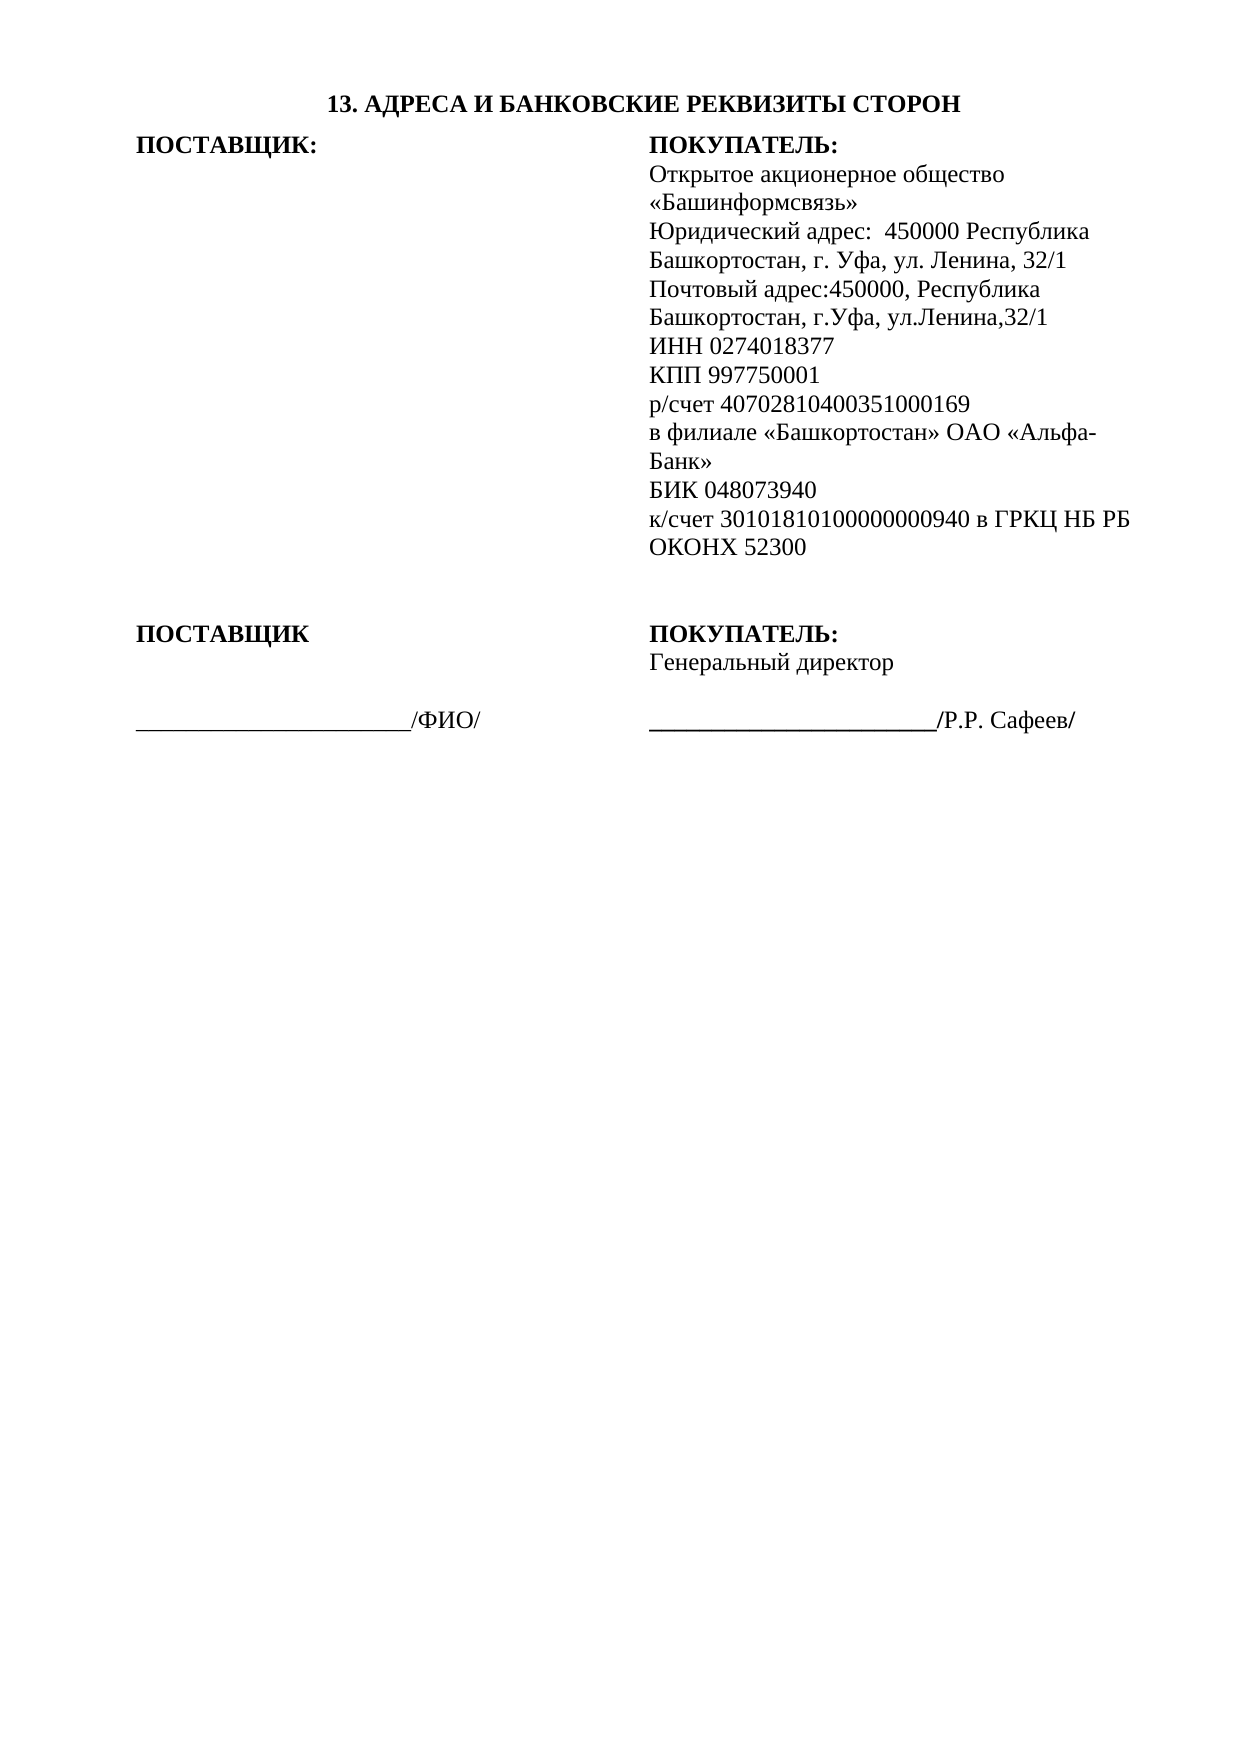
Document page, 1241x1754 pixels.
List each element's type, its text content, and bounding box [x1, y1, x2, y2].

subtitle 13. АДРЕСА И БАНКОВСКИЕ РЕКВИЗИТЫ СТОРОН [136, 89, 1152, 117]
table_header ПОСТАВЩИК ______________________/ФИО/ [125, 619, 638, 734]
table_header ПОСТАВЩИК: [125, 130, 638, 561]
table_header ПОКУПАТЕЛЬ: Генеральный директор _______________________/Р.Р. Сафеев/ [638, 619, 1151, 734]
table_header ПОКУПАТЕЛЬ: Открытое акционерное общество «Башинформсвязь» Юридический адрес: 450000 Республика Башкортостан, г. Уфа, ул. Ленина, 32/1 Почтовый адрес:450000, Республика Башкортостан, г.Уфа, ул.Ленина,32/1 ИНН 0274018377 КПП 997750001 р/счет 40702810400351000169 в филиале «Башкортостан» ОАО «Альфа-Банк» БИК 048073940 к/счет 30101810100000000940 в ГРКЦ НБ РБ ОКОНХ 52300 [638, 130, 1151, 561]
